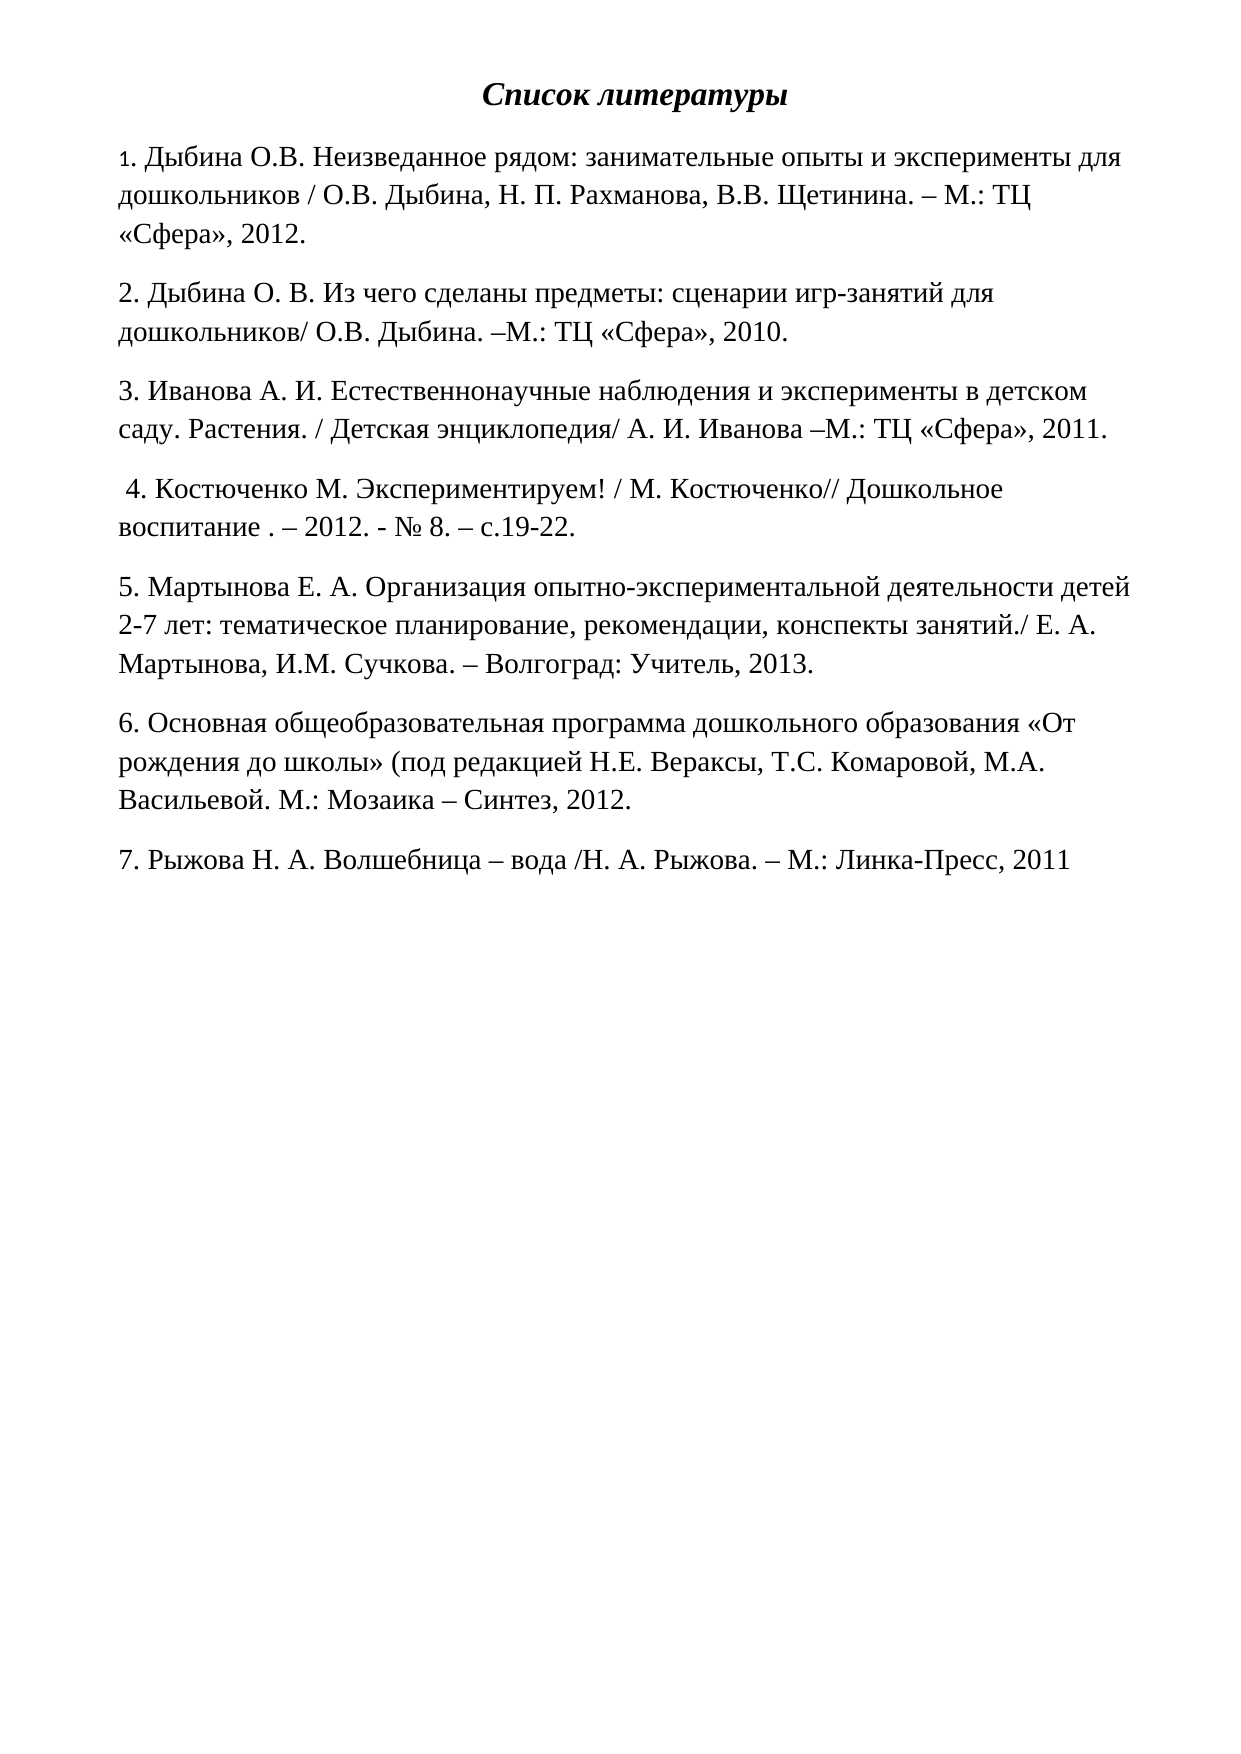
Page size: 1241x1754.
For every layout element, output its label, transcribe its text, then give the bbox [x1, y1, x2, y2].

text 7. Рыжова Н. А. Волшебница – вода /Н. А. Рыжова. – М.: Линка-Пресс, 2011 [118, 842, 1152, 875]
text 4. Костюченко М. Экспериментируем! / М. Костюченко// Дошкольное воспитание . – 2012. - № 8. – с.19-22. [118, 471, 1152, 543]
text 5. Мартынова Е. А. Организация опытно-экспериментальной деятельности детей 2-7 лет: тематическое планирование, рекомендации, конспекты занятий./ Е. А. Мартынова, И.М. Сучкова. – Волгоград: Учитель, 2013. [118, 569, 1152, 679]
text 1. Дыбина О.В. Неизведанное рядом: занимательные опыты и эксперименты для дошкольников / О.В. Дыбина, Н. П. Рахманова, В.В. Щетинина. – М.: ТЦ «Сфера», 2012. [118, 139, 1152, 249]
text Список литературы [118, 74, 1152, 112]
text 6. Основная общеобразовательная программа дошкольного образования «От рождения до школы» (под редакцией Н.Е. Вераксы, Т.С. Комаровой, М.А. Васильевой. М.: Мозаика – Синтез, 2012. [118, 705, 1152, 816]
text 2. Дыбина О. В. Из чего сделаны предметы: сценарии игр-занятий для дошкольников/ О.В. Дыбина. –М.: ТЦ «Сфера», 2010. [118, 275, 1152, 347]
text 3. Иванова А. И. Естественнонаучные наблюдения и эксперименты в детском саду. Растения. / Детская энциклопедия/ А. И. Иванова –М.: ТЦ «Сфера», 2011. [118, 373, 1152, 445]
